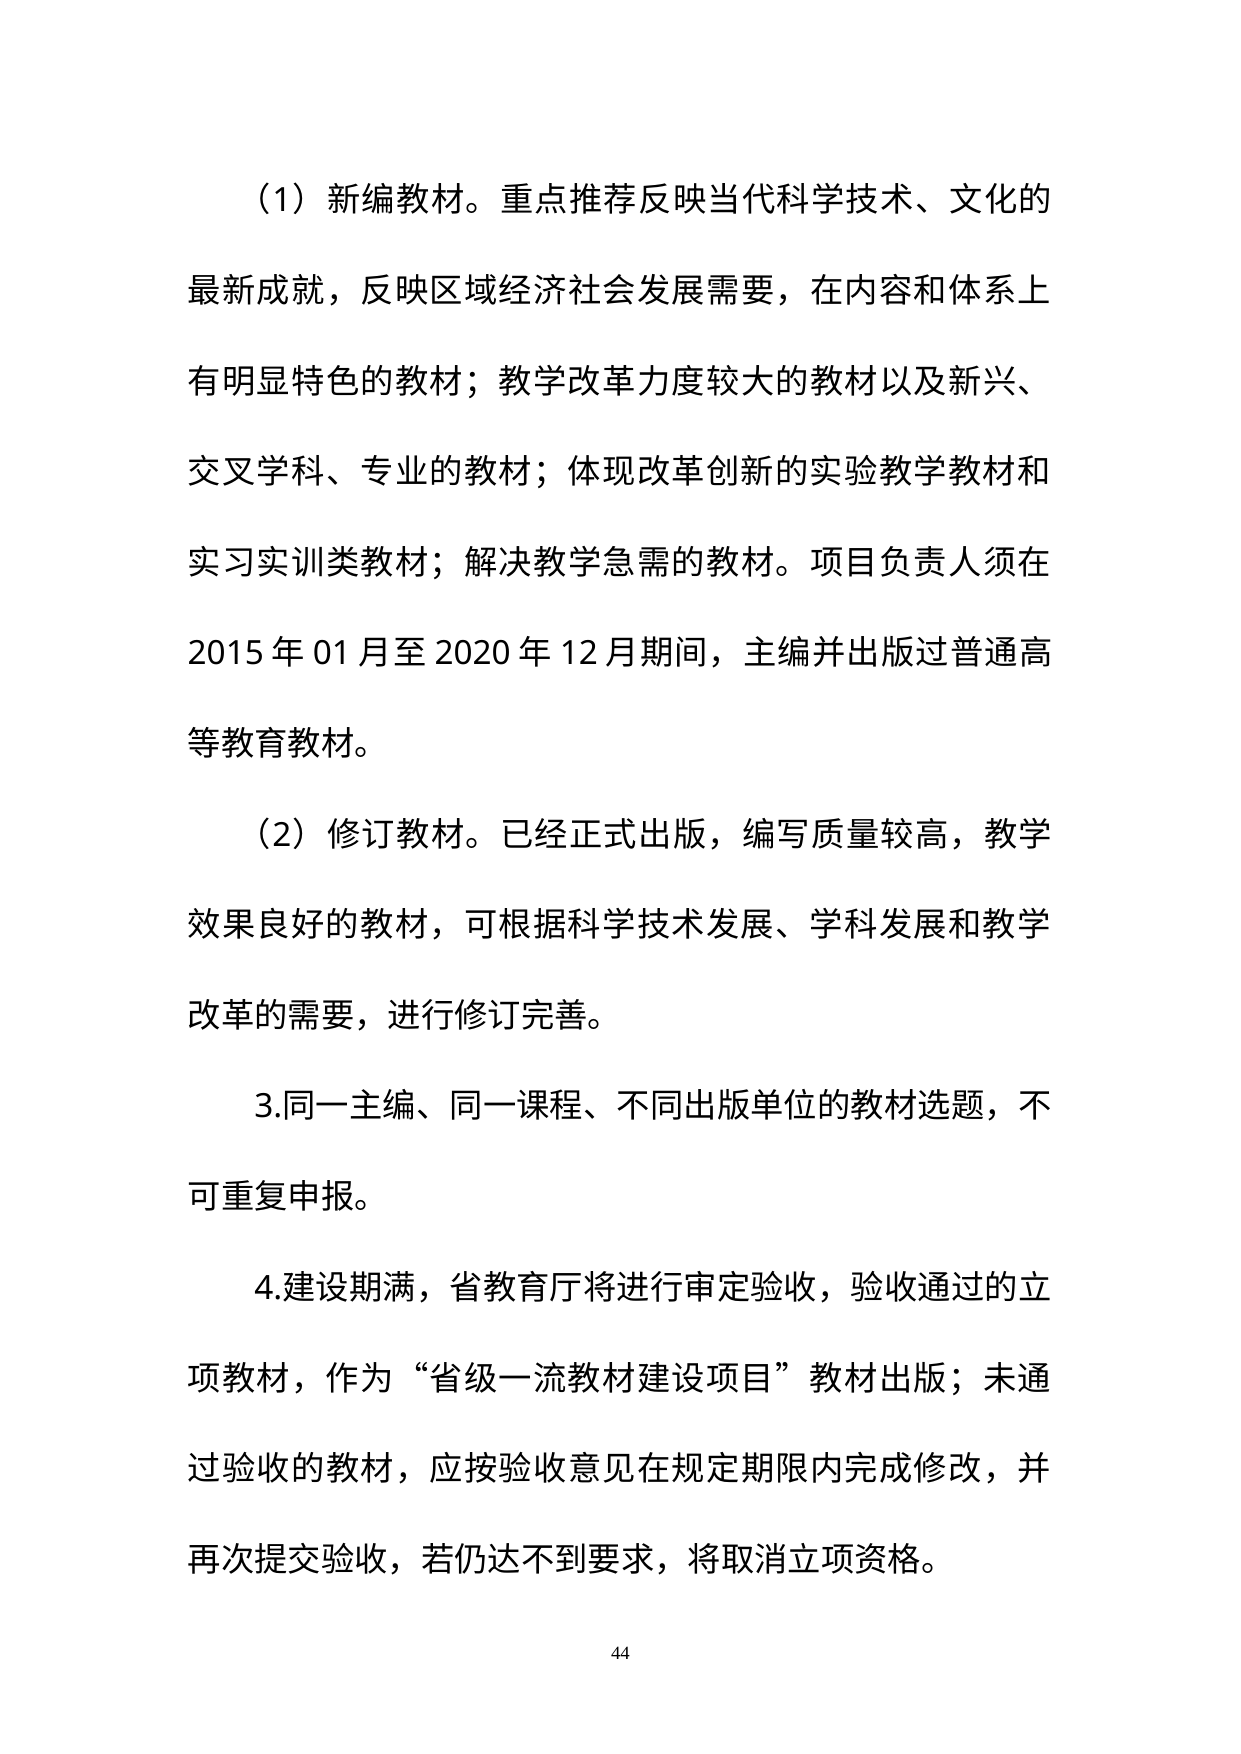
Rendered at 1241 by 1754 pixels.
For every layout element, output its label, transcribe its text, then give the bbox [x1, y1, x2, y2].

text 4.建设期满，省教育厅将进行审定验收，验收通过的立项教材，作为“省级一流教材建设项目”教材出版；未通过验收的教材，应按验收意见在规定期限内完成修改，并再次提交验收，若仍达不到要求，将取消立项资格。 [187, 1239, 1053, 1602]
text 3.同一主编、同一课程、不同出版单位的教材选题，不可重复申报。 [187, 1058, 1053, 1239]
text （1）新编教材。重点推荐反映当代科学技术、文化的最新成就，反映区域经济社会发展需要，在内容和体系上有明显特色的教材；教学改革力度较大的教材以及新兴、交叉学科、专业的教材；体现改革创新的实验教学教材和实习实训类教材；解决教学急需的教材。项目负责人须在2015年01月至2020年12月期间，主编并出版过普通高等教育教材。 [187, 152, 1053, 786]
text （2）修订教材。已经正式出版，编写质量较高，教学效果良好的教材，可根据科学技术发展、学科发展和教学改革的需要，进行修订完善。 [187, 786, 1053, 1058]
